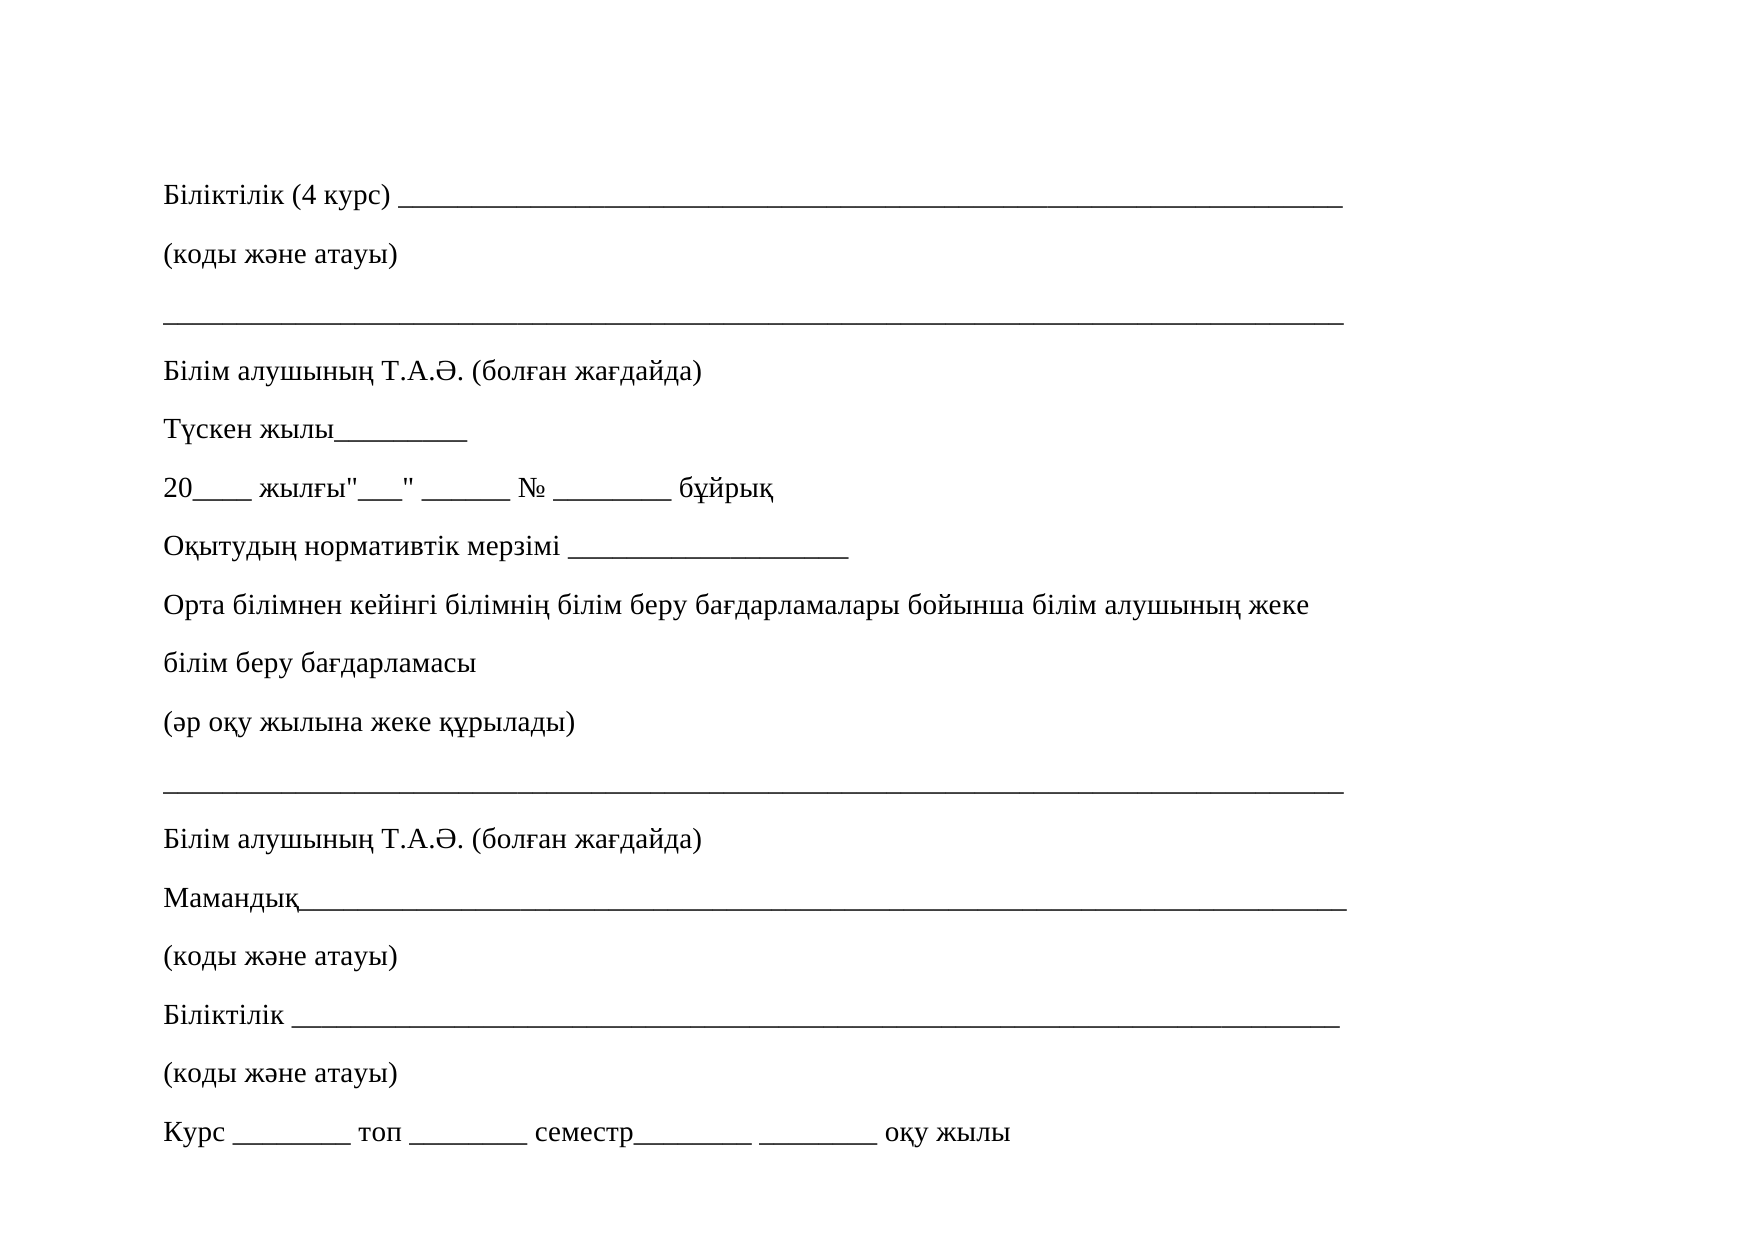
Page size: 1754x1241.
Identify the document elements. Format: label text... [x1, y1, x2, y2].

text Біліктілік (4 курс) ________________________________________________________________ [118, 177, 1636, 211]
text Білім алушының Т.А.Ә. (болған жағдайда) [118, 353, 1636, 386]
text білім беру бағдарламасы [118, 646, 1636, 679]
text Орта білімнен кейінгі білімнің білім беру бағдарламалары бойынша білім алушының жеке [118, 587, 1636, 621]
text 20____ жылғы"___" ______ № ________ бұйрық [118, 470, 1636, 503]
text Мамандық_______________________________________________________________________ [118, 880, 1636, 913]
text ________________________________________________________________________________ [118, 294, 1636, 328]
text ________________________________________________________________________________ [118, 763, 1636, 796]
text Түскен жылы_________ [118, 411, 1636, 445]
text (коды және атауы) [118, 236, 1636, 269]
text Оқытудың нормативтік мерзімі ___________________ [118, 528, 1636, 562]
text Біліктілік _______________________________________________________________________ [118, 997, 1636, 1030]
text Курс ________ топ ________ семестр________ ________ оқу жылы [118, 1114, 1636, 1147]
text (әр оқу жылына жеке құрылады) [118, 704, 1636, 738]
text (коды және атауы) [118, 938, 1636, 972]
text Білім алушының Т.А.Ә. (болған жағдайда) [118, 821, 1636, 855]
text (коды және атауы) [118, 1055, 1636, 1089]
